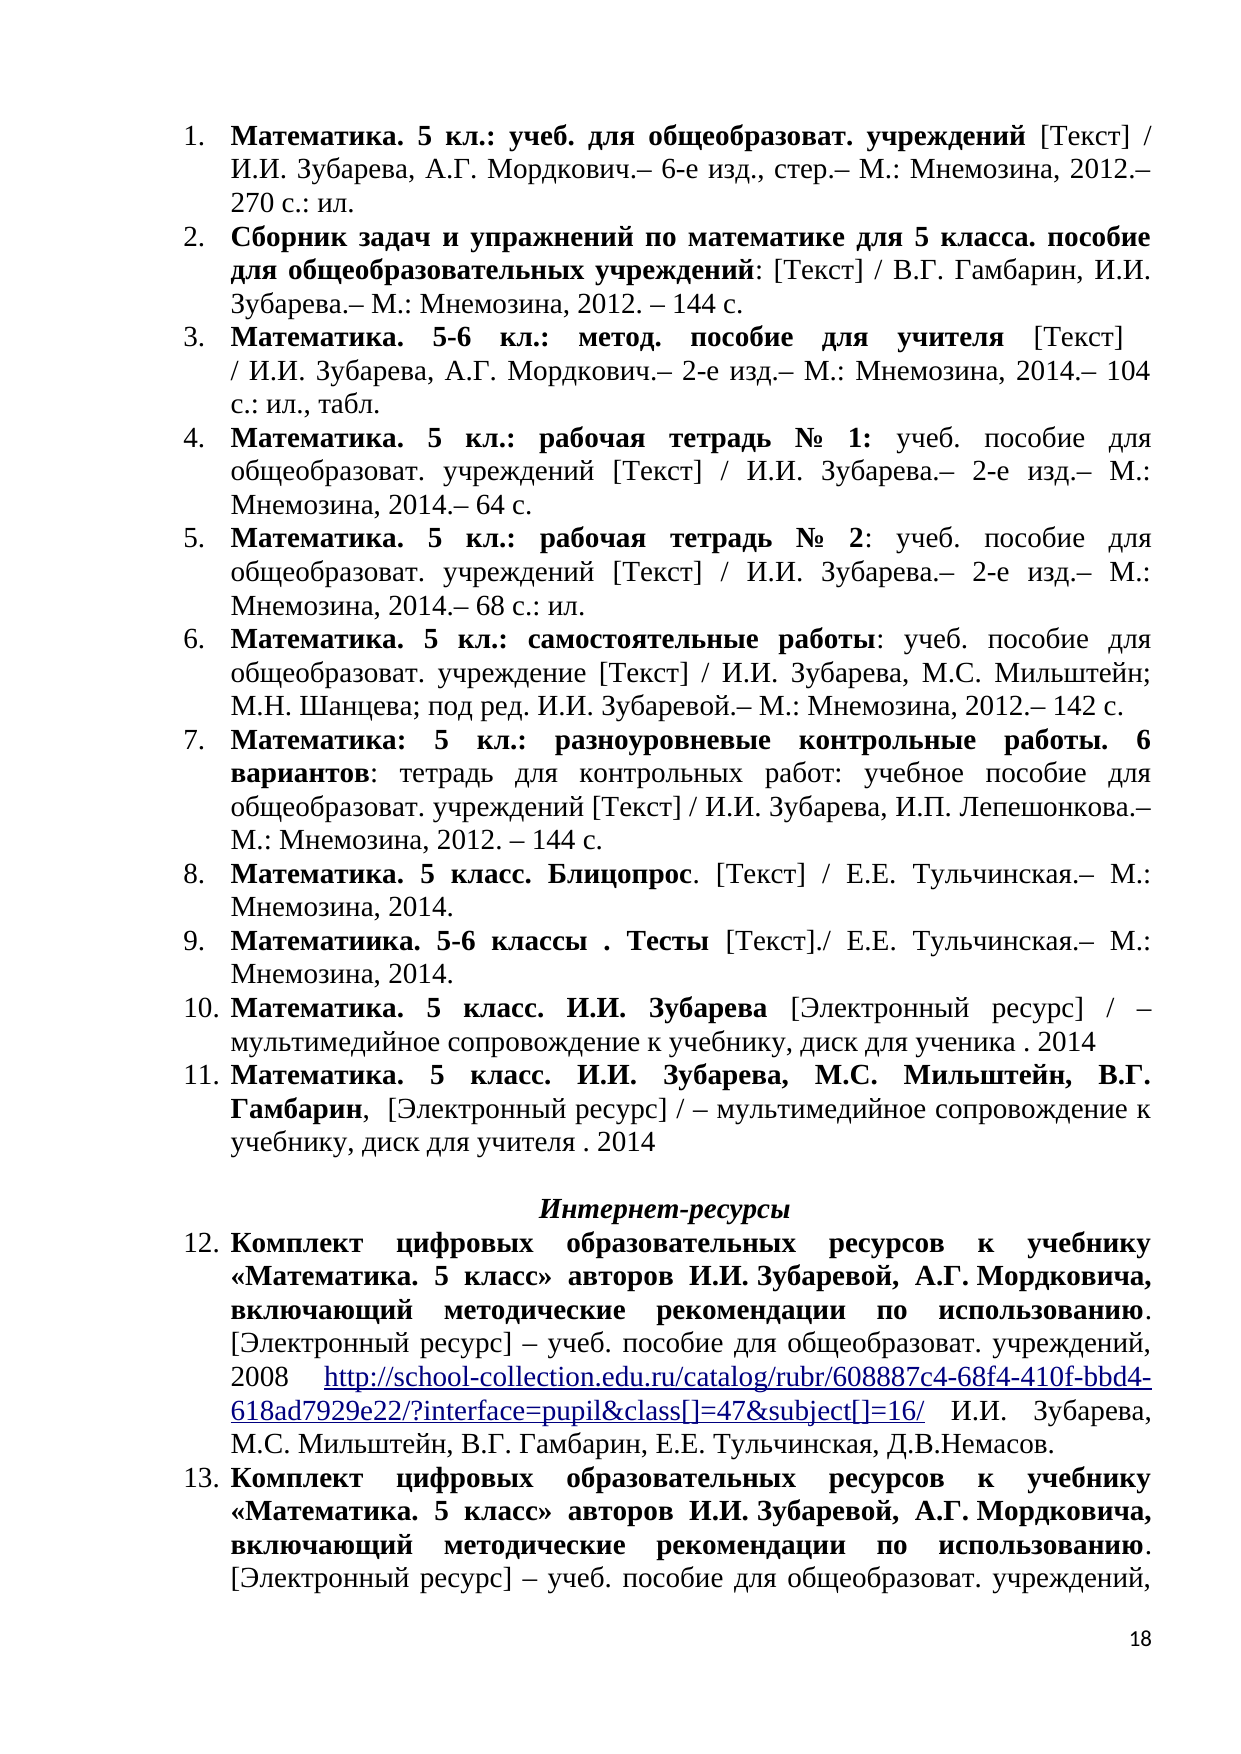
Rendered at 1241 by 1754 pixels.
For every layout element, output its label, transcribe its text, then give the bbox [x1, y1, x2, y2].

list Математика. 5 кл.: рабочая тетрадь № 2: учеб. пособие для общеобразоват. учреждений [Текст] / И.И. Зубарева.– 2-е изд.– М.: Мнемозина, 2014.– 68 с.: ил. [183, 521, 1152, 621]
list Сборник задач и упражнений по математике для 5 класса. пособие для общеобразовательных учреждений: [Текст] / В.Г. Гамбарин, И.И. Зубарева.– М.: Мнемозина, 2012. – 144 с. [183, 219, 1152, 319]
list Математика. 5-6 кл.: метод. пособие для учителя [Текст] / И.И. Зубарева, А.Г. Мордкович.– 2-е изд.– М.: Мнемозина, 2014.– 104 с.: ил., табл. [183, 319, 1152, 420]
text Интернет-ресурсы [177, 1191, 1152, 1225]
list Математика. 5 кл.: рабочая тетрадь № 1: учеб. пособие для общеобразоват. учреждений [Текст] / И.И. Зубарева.– 2-е изд.– М.: Мнемозина, 2014.– 64 с. [183, 420, 1152, 521]
list Математиика. 5-6 классы . Тесты [Текст]./ Е.Е. Тульчинская.– М.: Мнемозина, 2014. [183, 923, 1152, 990]
list Математика. 5 класс. И.И. Зубарева, М.С. Мильштейн, В.Г. Гамбарин, [Электронный ресурс] / – мультимедийное сопровождение к учебнику, диск для учителя . 2014 [183, 1057, 1152, 1158]
list Математика. 5 класс. И.И. Зубарева [Электронный ресурс] / – мультимедийное сопровождение к учебнику, диск для ученика . 2014 [183, 990, 1152, 1057]
list Математика: 5 кл.: разноуровневые контрольные работы. 6 вариантов: тетрадь для контрольных работ: учебное пособие для общеобразоват. учреждений [Текст] / И.И. Зубарева, И.П. Лепешонкова.– М.: Мнемозина, 2012. – 144 с. [183, 722, 1152, 856]
list Комплект цифровых образовательных ресурсов к учебнику «Математика. 5 класс» авторов И.И. Зубаревой, А.Г. Мордковича, включающий методические рекомендации по использованию. [Электронный ресурс] – учеб. пособие для общеобразоват. учреждений, 2008 http://school-collection.edu.ru/catalog/rubr/608887c4-68f4-410f-bbd4-618ad7929e22/?interface=pupil&class[]=47&subject[]=16/ И.И. Зубарева, М.С. Мильштейн, В.Г. Гамбарин, Е.Е. Тульчинская, Д.В.Немасов. [183, 1225, 1152, 1460]
list Математика. 5 кл.: учеб. для общеобразоват. учреждений [Текст] / И.И. Зубарева, А.Г. Мордкович.– 6-е изд., стер.– М.: Мнемозина, 2012.– 270 с.: ил. [183, 118, 1152, 219]
list Математика. 5 кл.: самостоятельные работы: учеб. пособие для общеобразоват. учреждение [Текст] / И.И. Зубарева, М.С. Мильштейн; М.Н. Шанцева; под ред. И.И. Зубаревой.– М.: Мнемозина, 2012.– 142 с. [183, 621, 1152, 722]
list Математика. 5 класс. Блицопрос. [Текст] / Е.Е. Тульчинская.– М.: Мнемозина, 2014. [183, 856, 1152, 923]
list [183, 1460, 1152, 1594]
